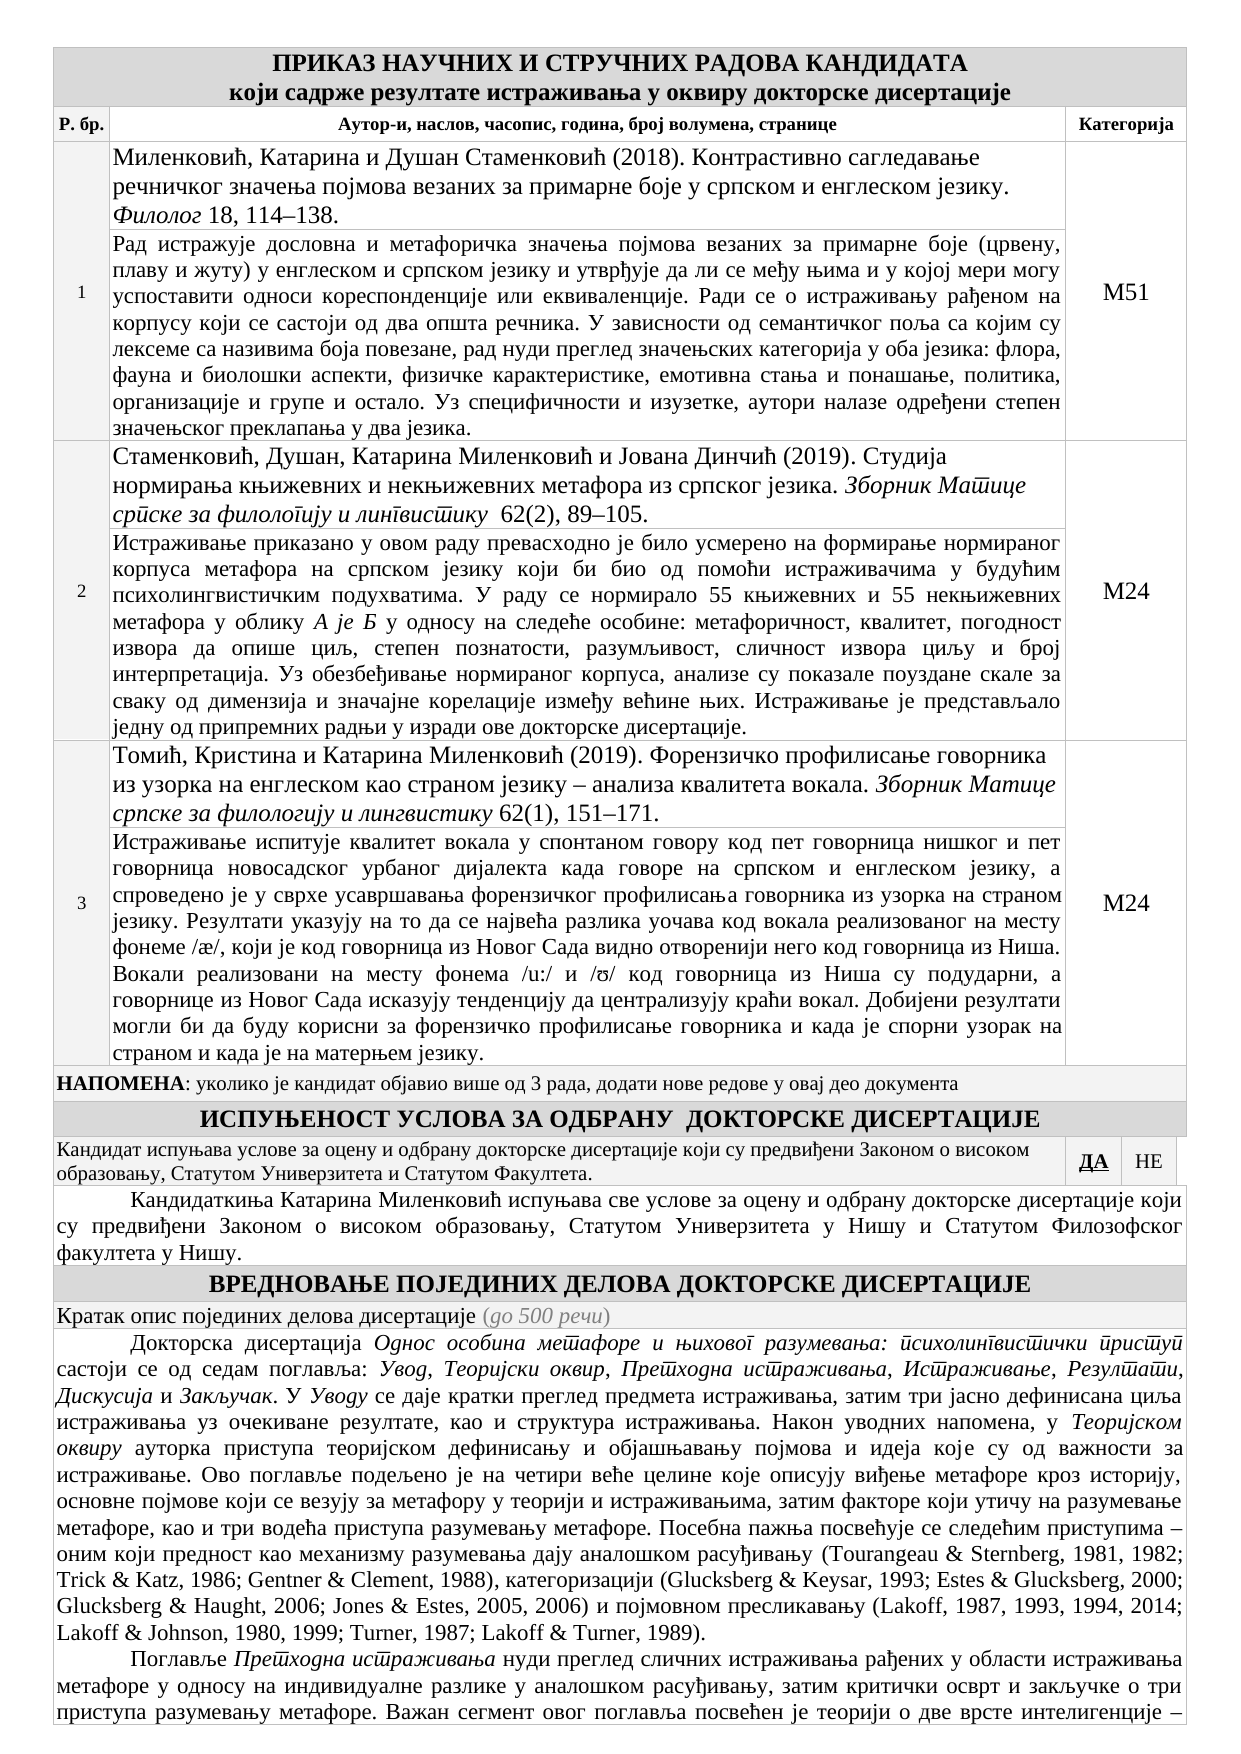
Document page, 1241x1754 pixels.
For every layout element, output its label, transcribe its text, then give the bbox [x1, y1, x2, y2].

table_cell М24 [1066, 741, 1186, 1065]
table_cell 1 [54, 142, 109, 440]
table_cell ДА [1066, 1137, 1121, 1185]
table_cell ПРИКАЗ НАУЧНИХ И СТРУЧНИХ РАДОВА КАНДИДАТА који садрже резултате истраживања у оквиру докторске дисертације [54, 48, 1186, 106]
table_cell Аутор-и, наслов, часопис, година, број волумена, странице [110, 107, 1065, 141]
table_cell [54, 1329, 1186, 1724]
table_cell 2 [54, 441, 109, 739]
table_cell ИСПУЊЕНОСТ УСЛОВА ЗА ОДБРАНУ ДОКТОРСКЕ ДИСЕРТАЦИЈЕ [54, 1102, 1186, 1136]
table_cell Кратак опис појединих делова дисертације (до 500 речи) [54, 1302, 1186, 1328]
table_cell М51 [1066, 142, 1186, 440]
table_cell Истраживање приказано у овом раду превасходно је било усмерено на формирање нормираног корпуса метафора на српском језику који би био од помоћи истраживачима у будућим психолингвистичким подухватима. У раду се нормирало 55 књижевних и 55 некњижевних метафора у облику А је Б у односу на следеће особине: метафоричност, квалитет, погодност извора да опише циљ, степен познатости, разумљивост, сличност извора циљу и број интерпретација. Уз обезбеђивање нормираног корпуса, анализе су показале поуздане скале за сваку од димензија и значајне корелације између већине њих. Истраживање је представљало једну од припремних радњи у изради ове докторске дисертације. [110, 529, 1065, 739]
table_cell НАПОМЕНА: уколико је кандидат објавио више од 3 рада, додати нове редове у овај део документа [54, 1066, 1186, 1101]
table_cell Миленковић, Катарина и Душан Стаменковић (2018). Контрастивно сагледавање речничког значења појмова везаних за примарне боје у српском и енглеском језику. Филолог 18, 114–138. [110, 142, 1065, 228]
table_cell М24 [1066, 441, 1186, 739]
table_cell НЕ [1122, 1137, 1176, 1185]
table_cell Р. бр. [54, 107, 109, 141]
table_cell Томић, Кристина и Катарина Миленковић (2019). Форензичко профилисање говорника из узорка на енглеском као страном језику – анализа квалитета вокала. Зборник Матице српске за филологију и лингвистику 62(1), 151–171. [110, 741, 1065, 827]
table_cell Истраживање испитује квалитет вокала у спонтаном говору код пет говорница нишког и пет говорница новосадског урбаног дијалекта када говоре на српском и енглеском језику, а спроведено је у сврхе усавршавања форензичког профилисањa говорника из узорка на страном језику. Резултати указују на то да се највећа разлика уочава код вокала реализованог на месту фонеме /æ/, који је код говорница из Новог Сада видно отворенији него код говорница из Ниша. Вокали реализовани на месту фонема /u:/ и /ʊ/ код говорница из Ниша су подударни, а говорнице из Новог Сада исказују тенденцију да централизују краћи вокал. Добијени резултати могли би да буду корисни за форензичко профилисање говорникa и када је спорни узорак на страном и када је на матерњем језику. [110, 828, 1065, 1065]
table_cell Кандидат испуњава услове за оцену и одбрану докторске дисертације који су предвиђени Законом о високом образовању, Статутом Универзитета и Статутом Факултета. [54, 1137, 1065, 1185]
table_cell Рад истражује дословна и метафоричка значења појмова везаних за примарне боје (црвену, плаву и жуту) у енглеском и српском језику и утврђује да ли се међу њима и у којој мери могу успоставити односи кореспонденције или еквиваленције. Ради се о истраживању рађеном на корпусу који се састоји од два општа речника. У зависности од семантичког поља са којим су лексеме са називима боја повезане, рад нуди преглед значењских категорија у оба језика: флора, фауна и биолошки аспекти, физичке карактеристике, емотивна стања и понашање, политика, организације и групе и остало. Уз специфичности и изузетке, аутори налазе одређени степен значењског преклапања у два језика. [110, 230, 1065, 440]
table_cell Кандидаткиња Катарина Миленковић испуњава све услове за оцену и одбрану докторске дисертације који су предвиђени Законом о високом образовању, Статутом Универзитета у Нишу и Статутом Филозофског факултета у Нишу. [54, 1186, 1186, 1265]
table_cell 3 [54, 741, 109, 1065]
table_cell ВРЕДНОВАЊЕ ПОЈЕДИНИХ ДЕЛОВА ДОКТОРСКЕ ДИСЕРТАЦИЈЕ [54, 1266, 1186, 1301]
table_cell Стаменковић, Душан, Катарина Миленковић и Јована Динчић (2019). Студија нормирања књижевних и некњижевних метафора из српског језика. Зборник Матице српске за филологију и лингвистику 62(2), 89–105. [110, 441, 1065, 528]
table_cell Категорија [1066, 107, 1186, 141]
